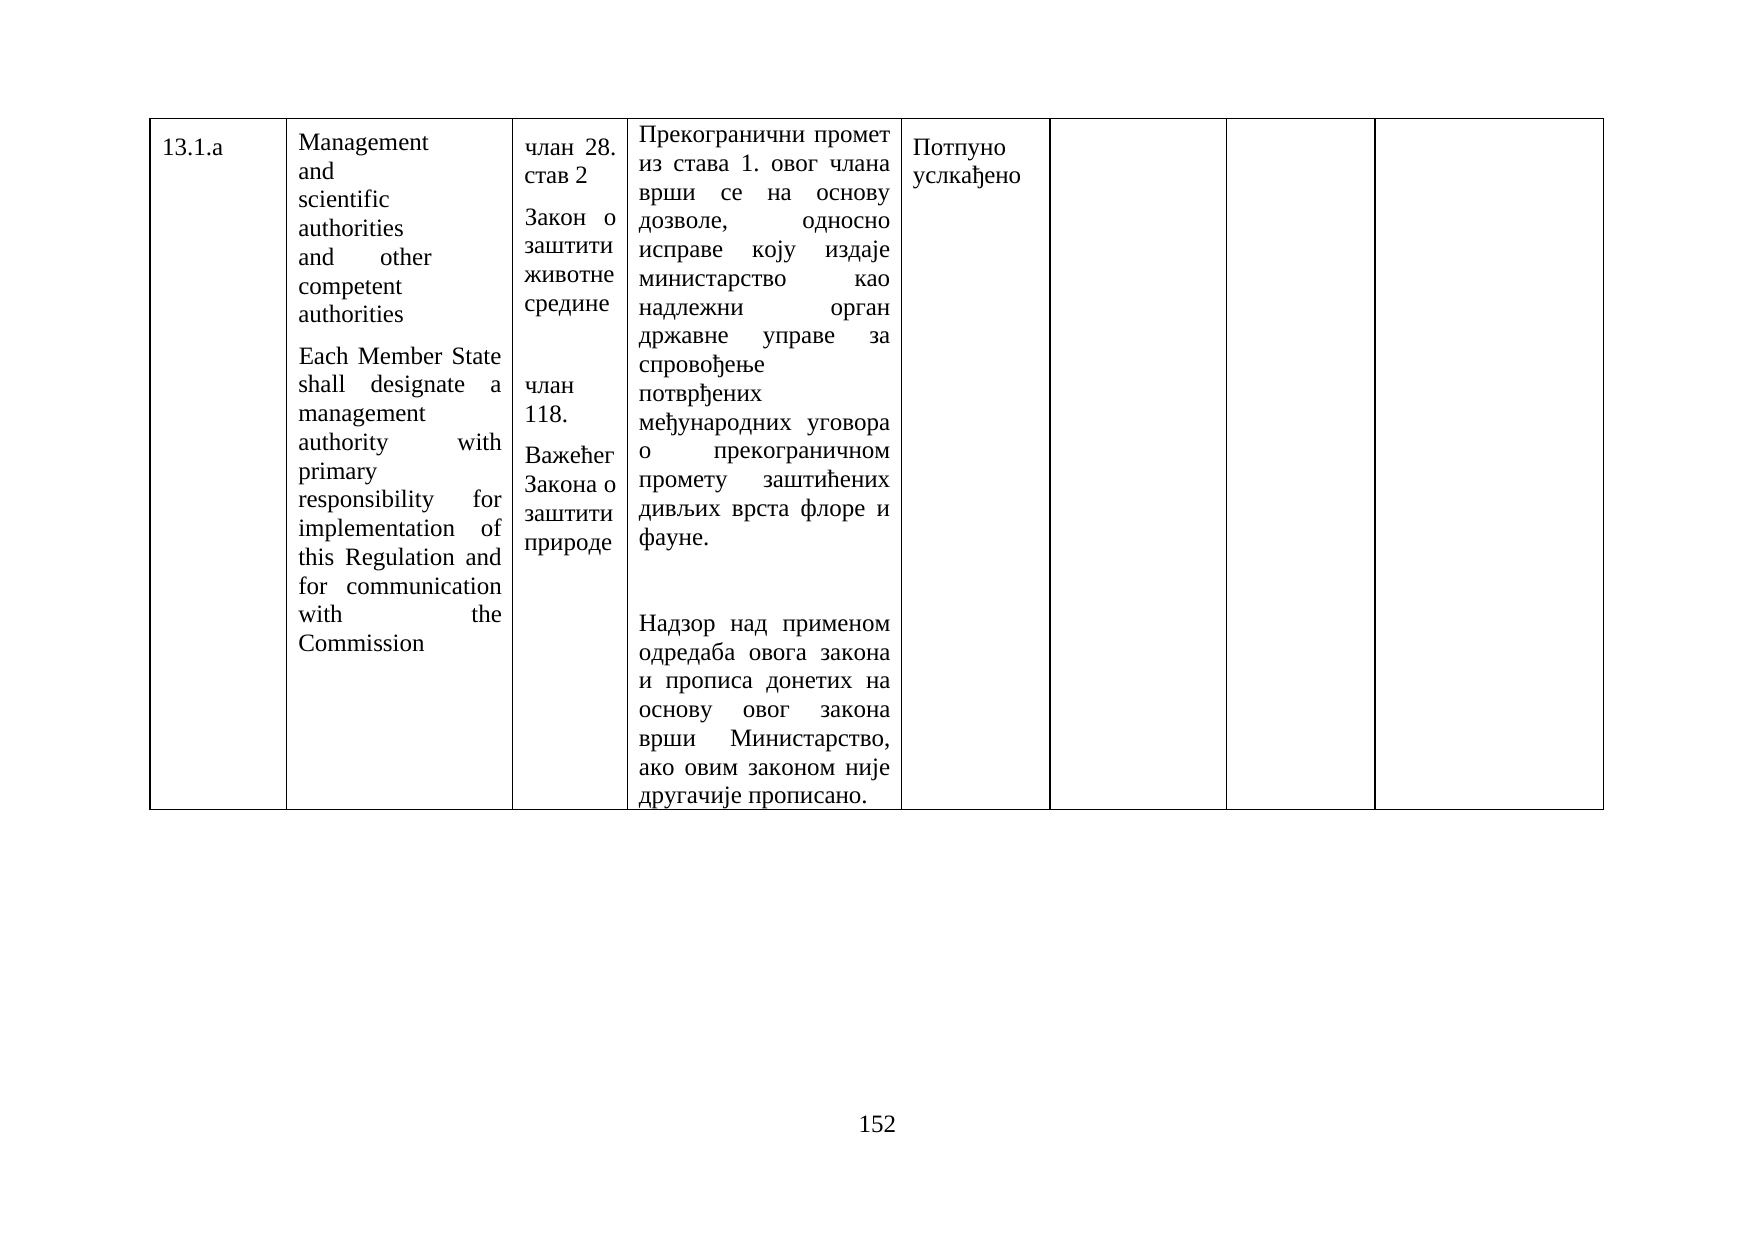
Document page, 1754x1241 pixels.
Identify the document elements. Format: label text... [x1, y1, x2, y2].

table_cell Прекогранични промет из става 1. овог члана врши се на основу дозволе, односно исправе коју издаје министарство као надлежни орган државне управе за спровођење потврђених међународних уговора о прекограничном промету заштићених дивљих врста флоре и фауне. Надзор над применом одредаба овога закона и прописа донетих на основу овог закона врши Министарство, ако овим законом није другачије прописано. [628, 119, 901, 809]
table_cell [1376, 119, 1603, 809]
table_cell [1227, 119, 1374, 809]
table_cell [1051, 119, 1226, 809]
table_cell Потпуно услкађено [902, 119, 1049, 809]
table_cell члан 28. став 2 Закон о заштити животне средине члан 118. Важећег Закона о заштити природе [513, 119, 627, 809]
table_cell 13.1.a [151, 119, 286, 809]
table_cell Management and scientific authorities and other competent authorities Each Member State shall designate a management authority with primary responsibility for implementation of this Regulation and for communication with the Commission [287, 119, 512, 809]
